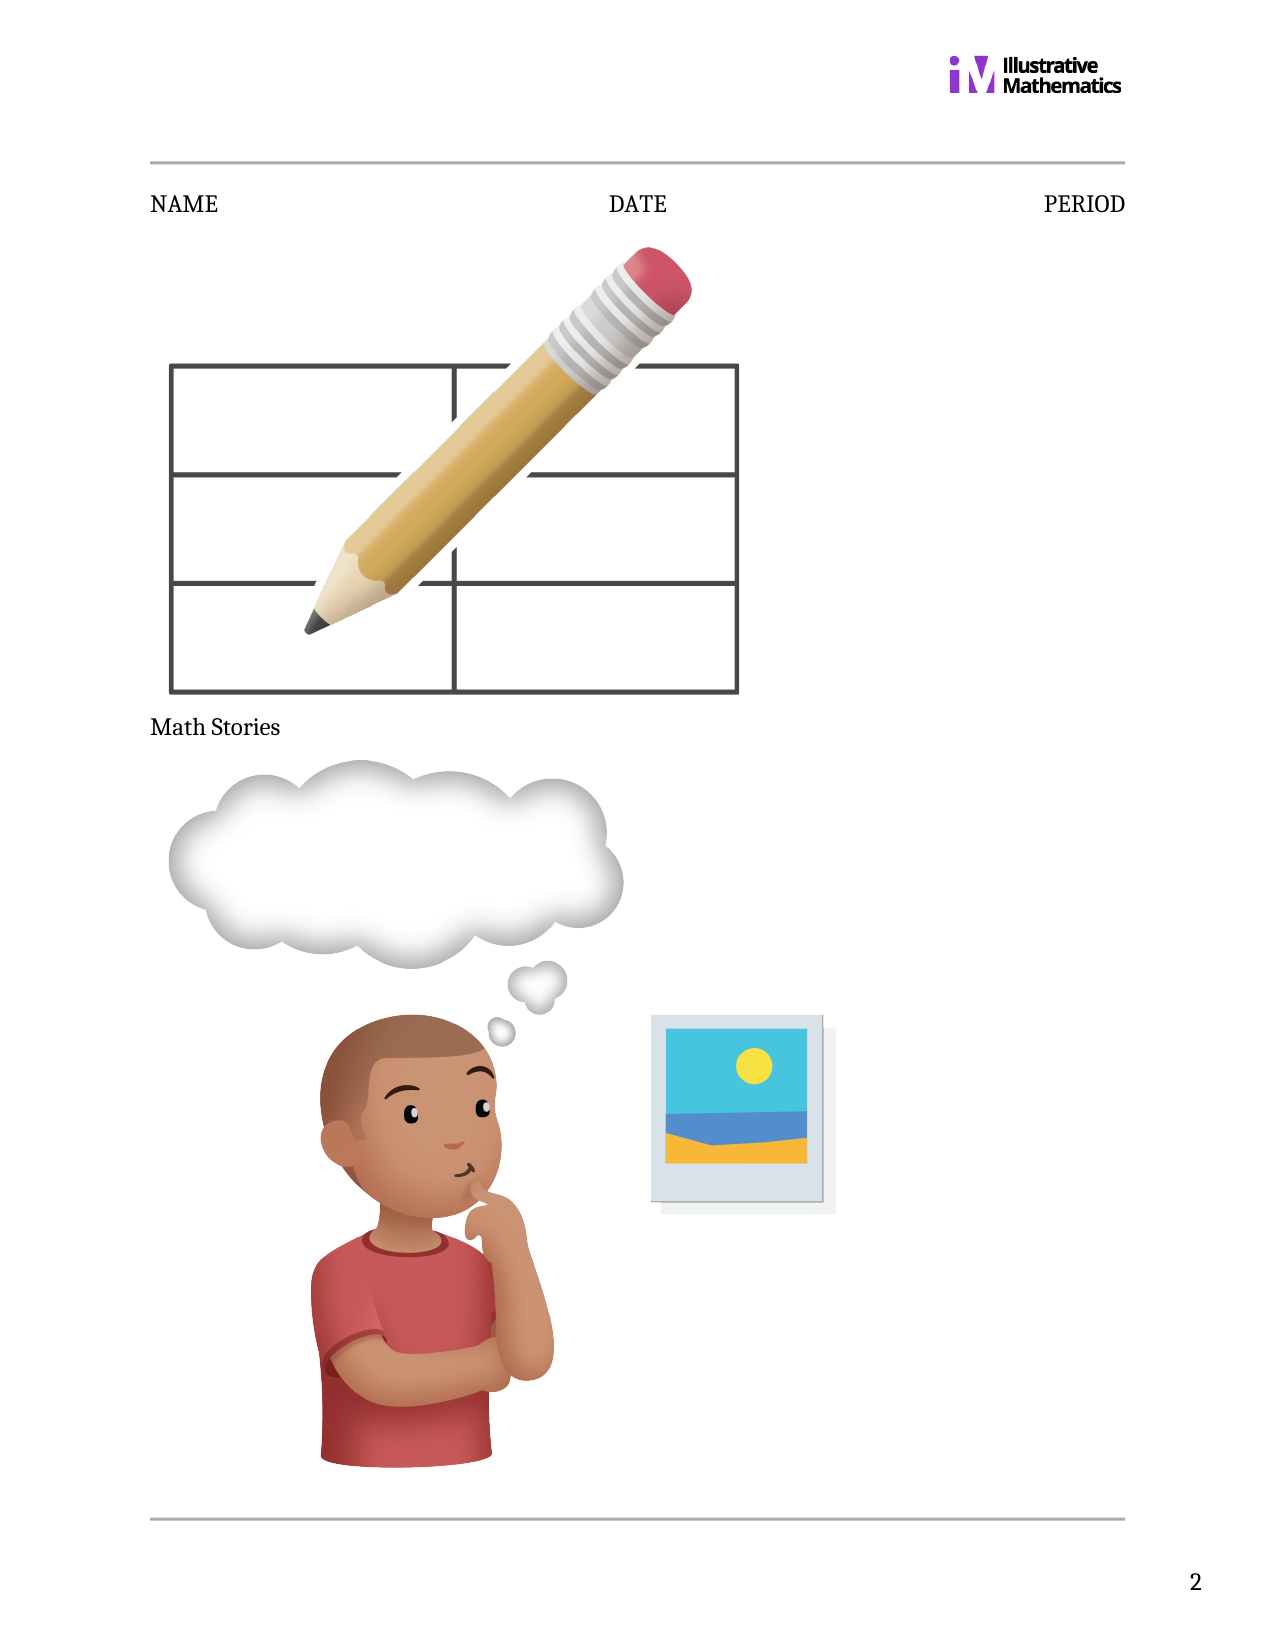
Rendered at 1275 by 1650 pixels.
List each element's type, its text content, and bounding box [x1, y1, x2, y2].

text Math Stories [150, 713, 1125, 742]
picture [168, 247, 740, 695]
picture [168, 760, 836, 1468]
picture [949, 55, 1121, 93]
